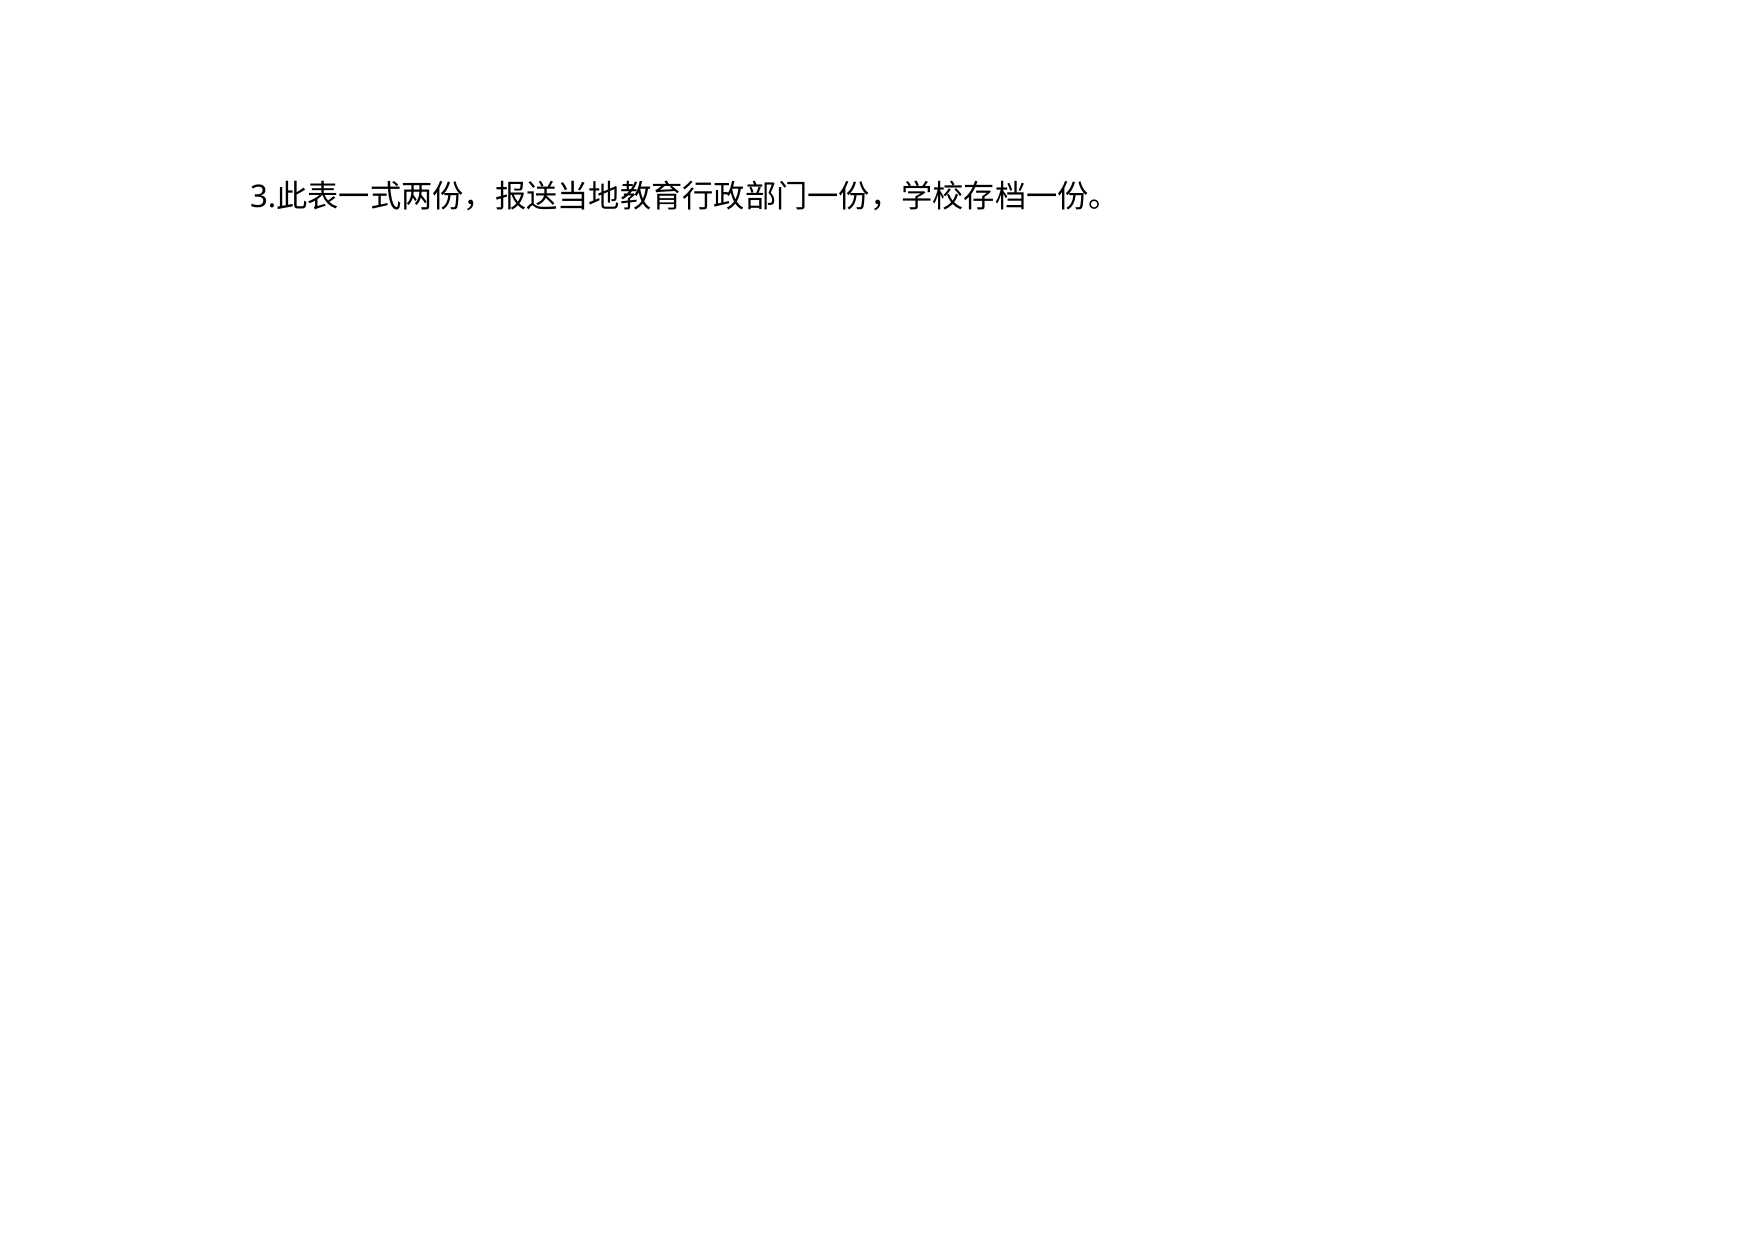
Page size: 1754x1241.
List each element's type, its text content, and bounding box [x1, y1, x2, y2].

text 3.此表一式两份，报送当地教育行政部门一份，学校存档一份。 [187, 161, 1567, 226]
